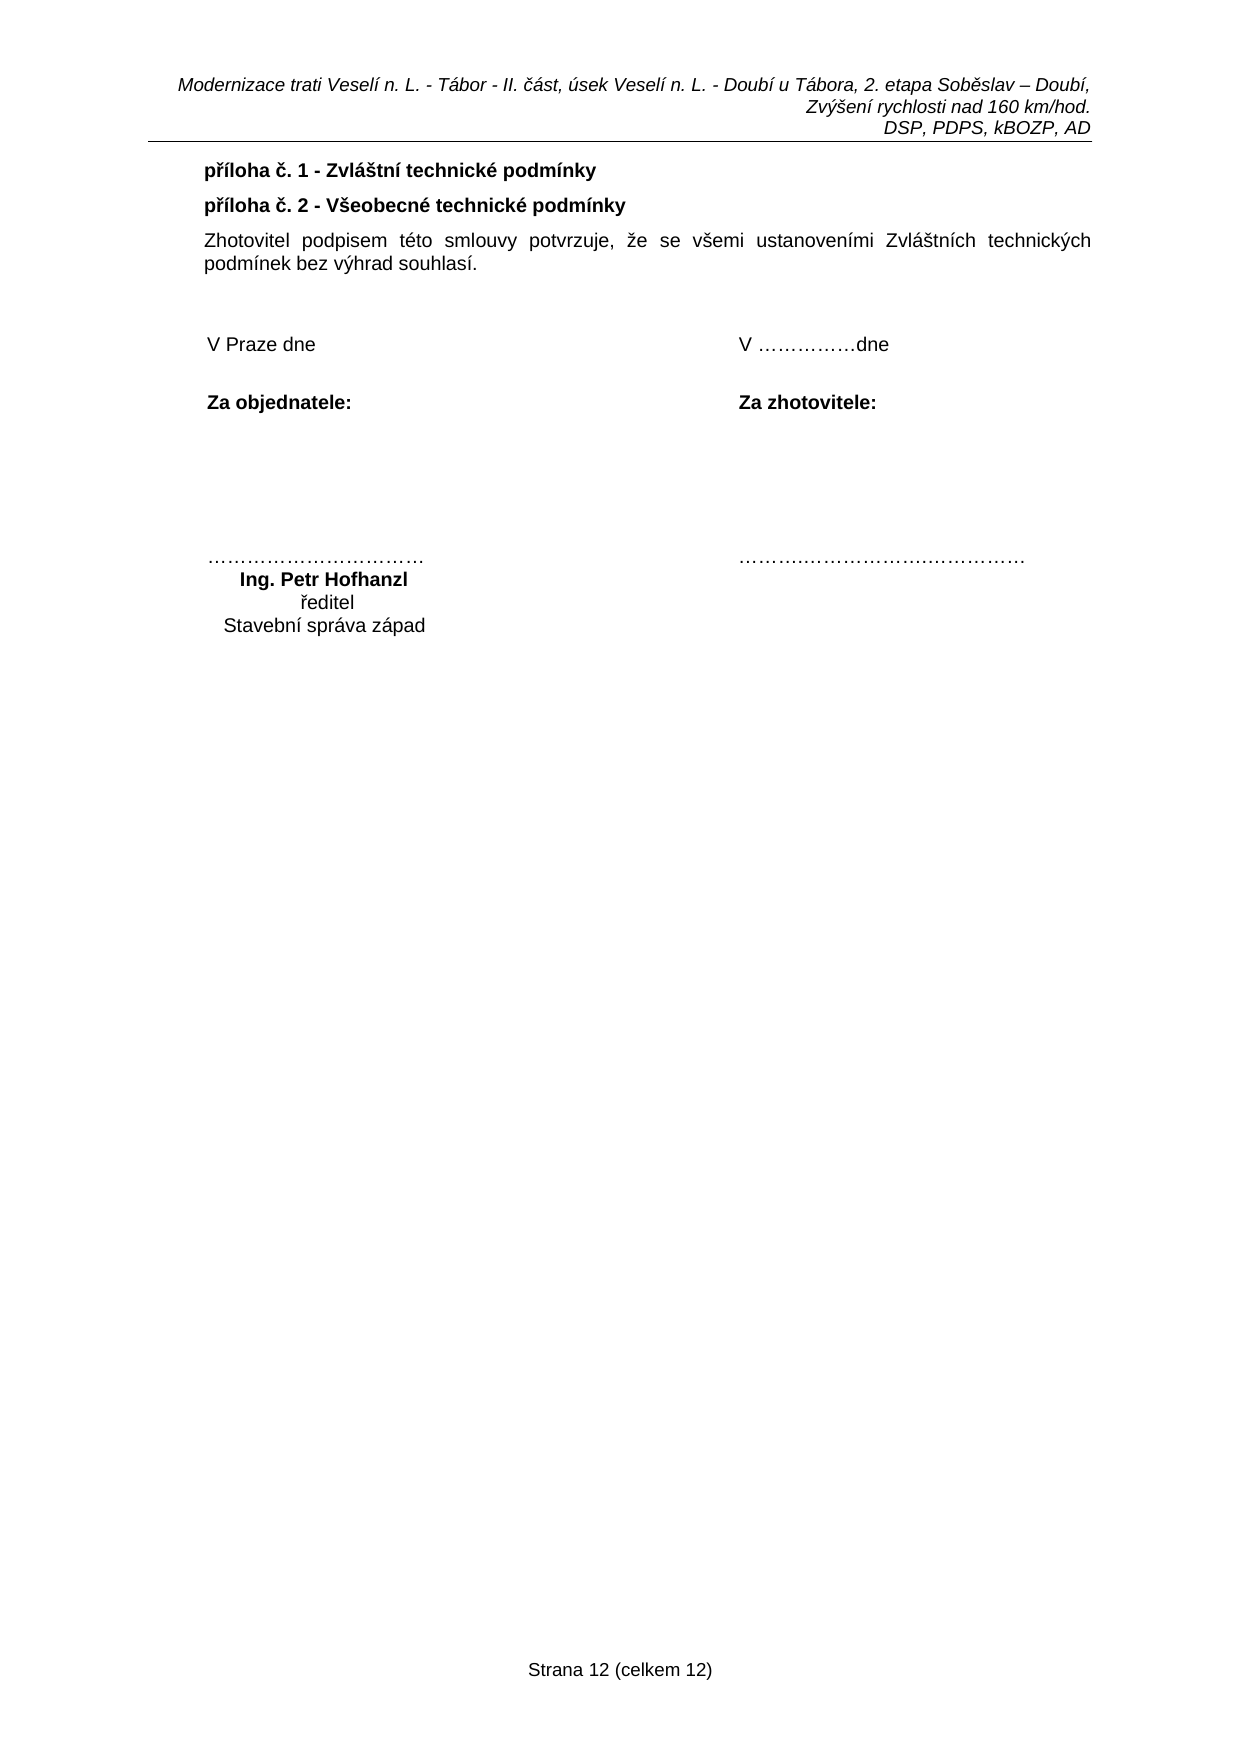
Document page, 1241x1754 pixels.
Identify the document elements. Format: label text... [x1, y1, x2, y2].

text příloha č. 1 - Zvláštní technické podmínky [148, 159, 1092, 182]
text Stavební správa západ [207, 613, 1092, 636]
text …………………………… ……….……………….…………… [207, 545, 1092, 568]
text příloha č. 2 - Všeobecné technické podmínky [204, 194, 1092, 217]
text Ing. Petr Hofhanzl [207, 568, 1092, 591]
text Za objednatele: Za zhotovitele: [207, 391, 1092, 413]
text ředitel [207, 591, 1092, 613]
text V Praze dne V ……………dne [207, 333, 1092, 355]
text Zhotovitel podpisem této smlouvy potvrzuje, že se všemi ustanoveními Zvláštních technických podmínek bez výhrad souhlasí. [204, 229, 1092, 275]
